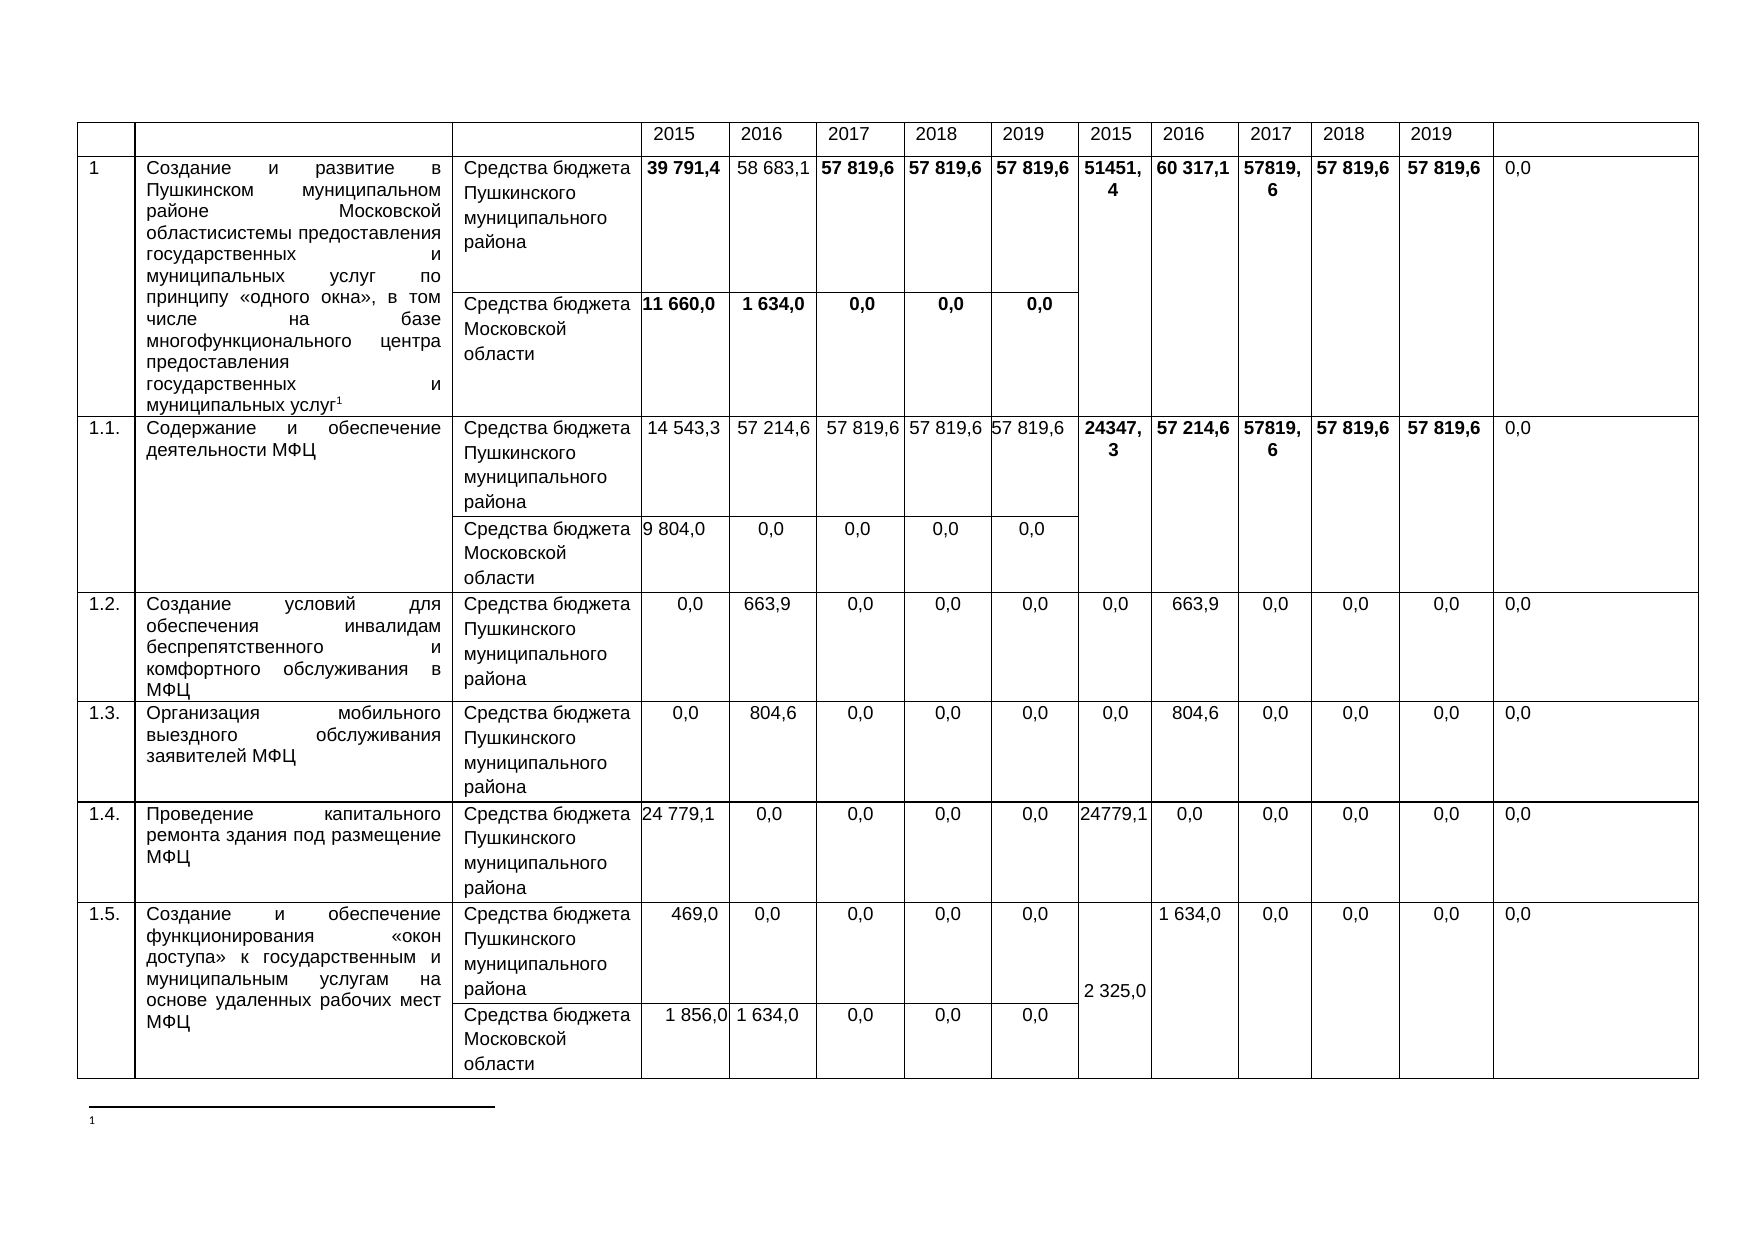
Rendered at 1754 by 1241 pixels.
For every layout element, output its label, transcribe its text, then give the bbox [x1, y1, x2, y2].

table_cell 0,0 [1400, 803, 1493, 902]
table_cell 0,0 [992, 293, 1078, 416]
table_cell 1 634,0 [730, 1004, 816, 1078]
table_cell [453, 903, 641, 1002]
table_cell 0,0 [905, 903, 991, 1002]
table_cell 0,0 [1312, 803, 1399, 902]
table_cell Создание условий для обеспечения инвалидам беспрепятственного и комфортного обслуживания в МФЦ [136, 593, 452, 701]
table_cell 0,0 [1494, 417, 1698, 592]
table_cell 1 634,0 [1152, 903, 1238, 1078]
table_cell 0,0 [817, 593, 904, 701]
table_cell 57 819,6 [992, 157, 1078, 292]
table_cell 2019 [992, 123, 1078, 156]
table_cell 0,0 [1239, 803, 1311, 902]
table_cell 0,0 [1494, 903, 1698, 1078]
table_cell 0,0 [992, 803, 1078, 902]
table_cell Средства бюджета Московской области [453, 1004, 641, 1078]
table_cell 0,0 [817, 702, 904, 801]
table_cell 57 819,6 [1400, 157, 1493, 416]
table_cell 1.2. [78, 593, 134, 701]
table_cell Создание и обеспечение функционирования «окон доступа» к государственным и муниципальным услугам на основе удаленных рабочих мест МФЦ [136, 903, 452, 1078]
table_cell Создание и развитие в Пушкинском муниципальном районе Московской областисистемы предоставления государственных и муниципальных услуг по принципу «одного окна», в том числе на базе многофункционального центра предоставления государственных и муниципальных услуг [136, 157, 452, 416]
table_cell 663,9 [1152, 593, 1238, 701]
table_cell 1.3. [78, 702, 134, 801]
table_cell 1.5. [78, 903, 134, 1078]
table_cell [78, 123, 134, 156]
table_cell 0,0 [642, 593, 729, 701]
table_cell Проведение капитального ремонта здания под размещение МФЦ [136, 803, 452, 902]
table_cell 57 819,6 [905, 157, 991, 292]
table_cell Средства бюджета Пушкинского муниципального района [453, 157, 641, 292]
table_cell 2016 [730, 123, 816, 156]
table_cell Средства бюджета Пушкинского муниципального района [453, 593, 641, 701]
table_cell 60 317,1 [1152, 157, 1238, 416]
table_cell 0,0 [817, 293, 904, 416]
table_cell 804,6 [730, 702, 816, 801]
table_cell 2017 [1239, 123, 1311, 156]
table_cell 0,0 [1239, 903, 1311, 1078]
table_cell 1.4. [78, 803, 134, 902]
table_cell 2018 [1312, 123, 1399, 156]
table_cell 0,0 [1494, 593, 1698, 701]
table_cell 0,0 [1079, 593, 1151, 701]
table_cell 39 791,4 [642, 157, 729, 292]
table_cell 0,0 [1239, 702, 1311, 801]
table_cell 1.1. [78, 417, 134, 592]
table_cell 0,0 [905, 702, 991, 801]
table_cell 57 819,6 [1400, 417, 1493, 592]
table_cell 0,0 [992, 702, 1078, 801]
table_cell 0,0 [1494, 702, 1698, 801]
table_cell 14 543,3 [642, 417, 729, 516]
table_cell 0,0 [905, 593, 991, 701]
table_cell Средства бюджета Пушкинского муниципального района [453, 417, 641, 516]
table_cell 24 779,1 [642, 803, 729, 902]
table_cell 0,0 [817, 517, 904, 592]
table_cell Средства бюджета Московской области [453, 517, 641, 592]
table_cell [1494, 123, 1698, 156]
table_cell 0,0 [817, 903, 904, 1002]
table_cell 2019 [1400, 123, 1493, 156]
table_cell 57819,6 [1239, 417, 1311, 592]
table_cell 24347,3 [1079, 417, 1151, 592]
table_cell 11 660,0 [642, 293, 729, 416]
table_cell Средства бюджета Пушкинского муниципального района [453, 702, 641, 801]
table_cell 2018 [905, 123, 991, 156]
table_cell 0,0 [1239, 593, 1311, 701]
table_cell Средства бюджета Московской области [453, 293, 641, 416]
table_cell 0,0 [730, 903, 816, 1002]
table_cell 57 819,6 [817, 157, 904, 292]
table_cell 0,0 [1079, 702, 1151, 801]
table_cell 58 683,1 [730, 157, 816, 292]
table_cell 57 819,6 [992, 417, 1078, 516]
table_cell 57 214,6 [1152, 417, 1238, 592]
table_cell [453, 123, 641, 156]
table_cell 804,6 [1152, 702, 1238, 801]
table_cell 0,0 [905, 293, 991, 416]
table_cell 663,9 [730, 593, 816, 701]
table_cell Средства бюджета Пушкинского муниципального района [453, 803, 641, 902]
table_cell 0,0 [730, 517, 816, 592]
table_cell 0,0 [817, 1004, 904, 1078]
table_cell 57 819,6 [905, 417, 991, 516]
table_cell 0,0 [1312, 593, 1399, 701]
table_cell 24779,1 [1079, 803, 1151, 902]
table_cell Организация мобильного выездного обслуживания заявителей МФЦ [136, 702, 452, 801]
table_cell 0,0 [1400, 702, 1493, 801]
table_cell 57 819,6 [1312, 157, 1399, 416]
table_cell 1 [78, 157, 134, 416]
table_cell 2 325,0 [1079, 903, 1151, 1078]
table_cell 1 634,0 [730, 293, 816, 416]
table_cell 0,0 [1400, 903, 1493, 1078]
table_cell 9 804,0 [642, 517, 729, 592]
table_cell 0,0 [992, 593, 1078, 701]
table_cell 0,0 [1494, 157, 1698, 416]
table_cell 0,0 [1494, 803, 1698, 902]
table_cell 0,0 [905, 517, 991, 592]
table_cell 2015 [642, 123, 729, 156]
table_cell 0,0 [730, 803, 816, 902]
table_cell 0,0 [1312, 903, 1399, 1078]
table_cell 2016 [1152, 123, 1238, 156]
table_cell 0,0 [992, 517, 1078, 592]
table_cell 0,0 [992, 903, 1078, 1002]
table_cell 2015 [1079, 123, 1151, 156]
table_cell 0,0 [905, 1004, 991, 1078]
table_cell 0,0 [642, 702, 729, 801]
table_cell 469,0 [642, 903, 729, 1002]
table_cell 2017 [817, 123, 904, 156]
table_cell 0,0 [817, 803, 904, 902]
table_cell 57 214,6 [730, 417, 816, 516]
table_cell 0,0 [1152, 803, 1238, 902]
table_cell 1 856,0 [642, 1004, 729, 1078]
table_cell 0,0 [1400, 593, 1493, 701]
table_cell 57 819,6 [817, 417, 904, 516]
table_cell 0,0 [905, 803, 991, 902]
table_cell [136, 123, 452, 156]
table_cell 57819,6 [1239, 157, 1311, 416]
table_cell 57 819,6 [1312, 417, 1399, 592]
table_cell 0,0 [1312, 702, 1399, 801]
table_cell Содержание и обеспечение деятельности МФЦ [136, 417, 452, 592]
table_cell 51451,4 [1079, 157, 1151, 416]
table_cell 0,0 [992, 1004, 1078, 1078]
